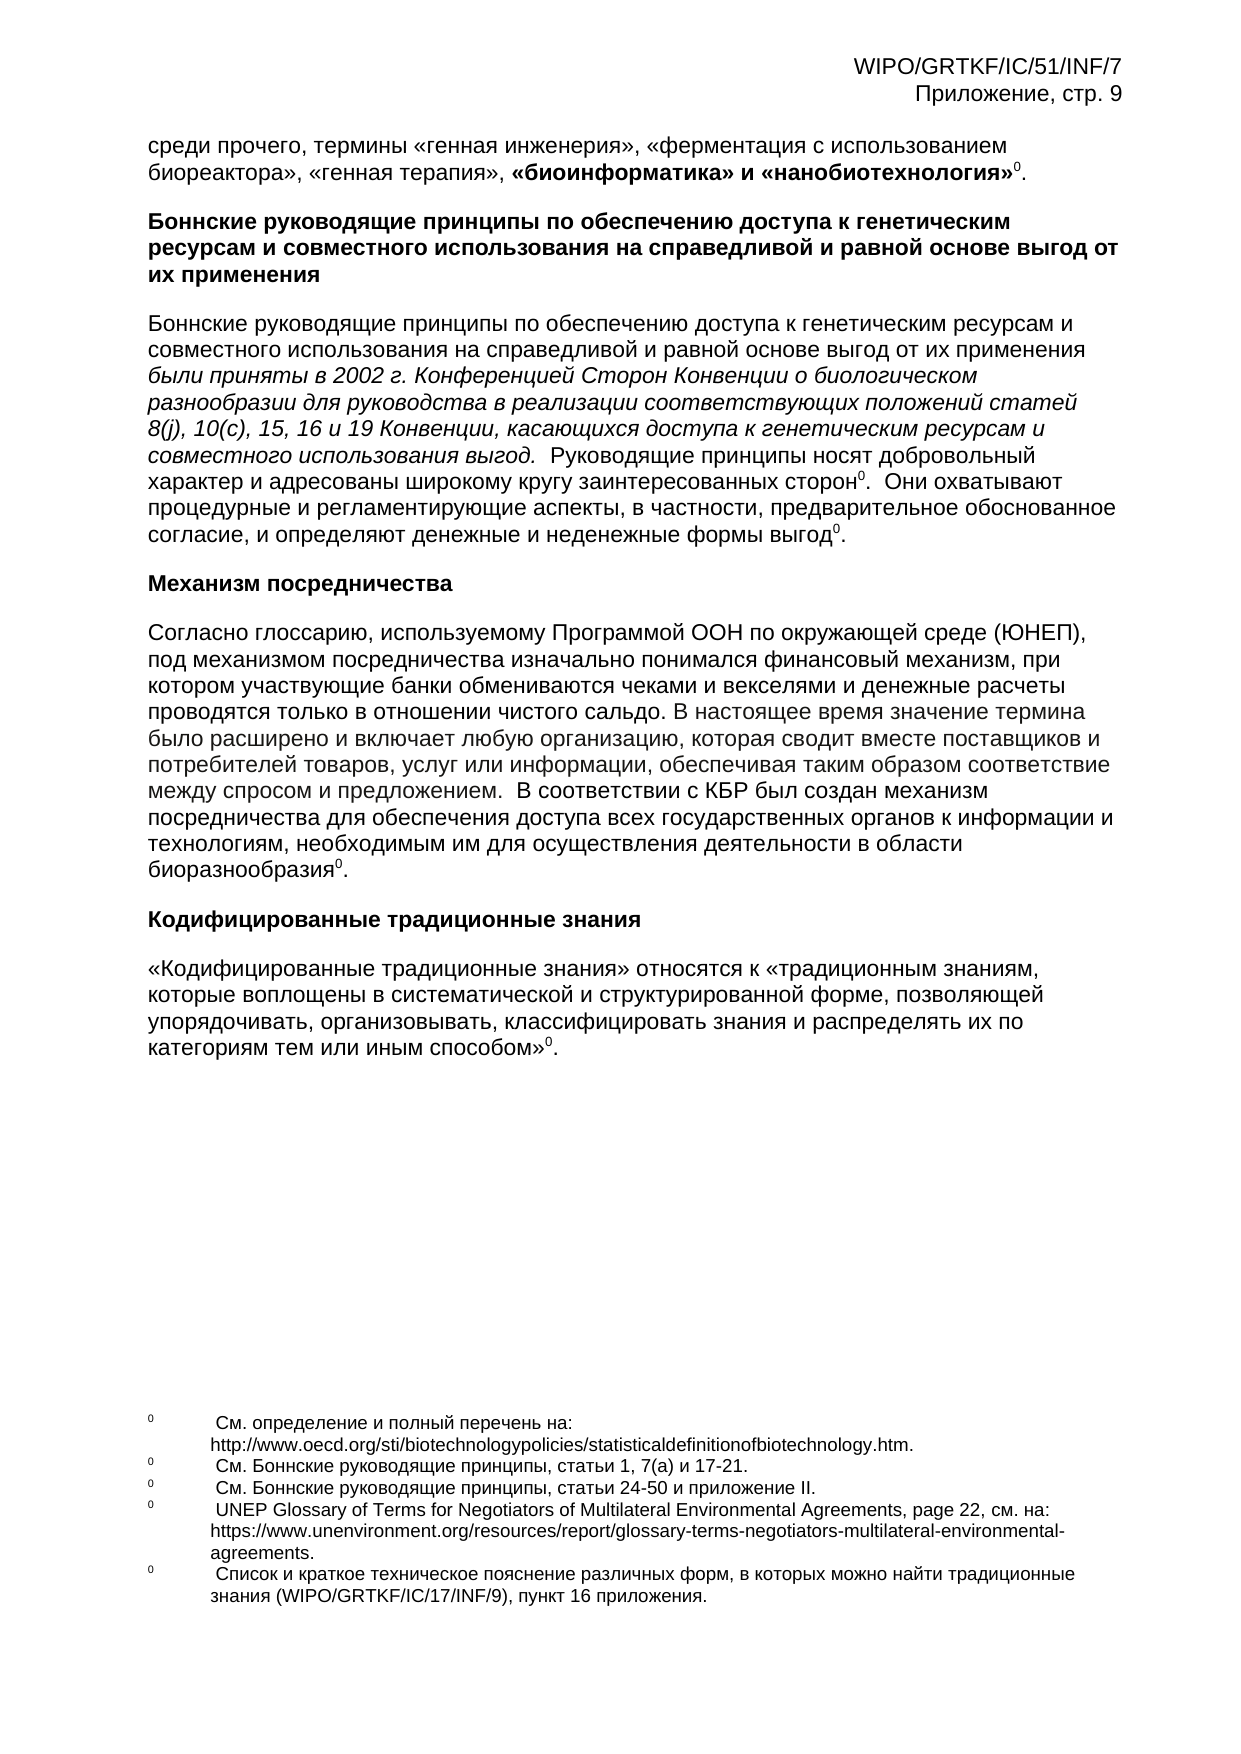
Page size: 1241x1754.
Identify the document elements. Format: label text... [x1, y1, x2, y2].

subtitle Механизм посредничества [148, 570, 1122, 596]
text Боннские руководящие принципы по обеспечению доступа к генетическим ресурсам и совместного использования на справедливой и равной основе выгод от их применения были приняты в 2002 г. Конференцией Сторон Конвенции о биологическом разнообразии для руководства в реализации соответствующих положений статей 8(j), 10(c), 15, 16 и 19 Конвенции, касающихся доступа к генетическим ресурсам и совместного использования выгод. Руководящие принципы носят добровольный характер и адресованы широкому кругу заинтересованных сторон. Они охватывают процедурные и регламентирующие аспекты, в частности, предварительное обоснованное согласие, и определяют денежные и неденежные формы выгод. [148, 310, 1122, 547]
subtitle Боннские руководящие принципы по обеспечению доступа к генетическим ресурсам и совместного использования на справедливой и равной основе выгод от их применения [148, 208, 1122, 287]
text «Кодифицированные традиционные знания» относятся к «традиционным знаниям, которые воплощены в систематической и структурированной форме, позволяющей упорядочивать, организовывать, классифицировать знания и распределять их по категориям тем или иным способом». [148, 955, 1122, 1060]
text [148, 132, 1122, 185]
subtitle Кодифицированные традиционные знания [148, 906, 1122, 932]
text Согласно глоссарию, используемому Программой ООН по окружающей среде (ЮНЕП), под механизмом посредничества изначально понимался финансовый механизм, при котором участвующие банки обмениваются чеками и векселями и денежные расчеты проводятся только в отношении чистого сальдо. В настоящее время значение термина было расширено и включает любую организацию, которая сводит вместе поставщиков и потребителей товаров, услуг или информации, обеспечивая таким образом соответствие между спросом и предложением. В соответствии с КБР был создан механизм посредничества для обеспечения доступа всех государственных органов к информации и технологиям, необходимым им для осуществления деятельности в области биоразнообразия. [148, 619, 1122, 883]
